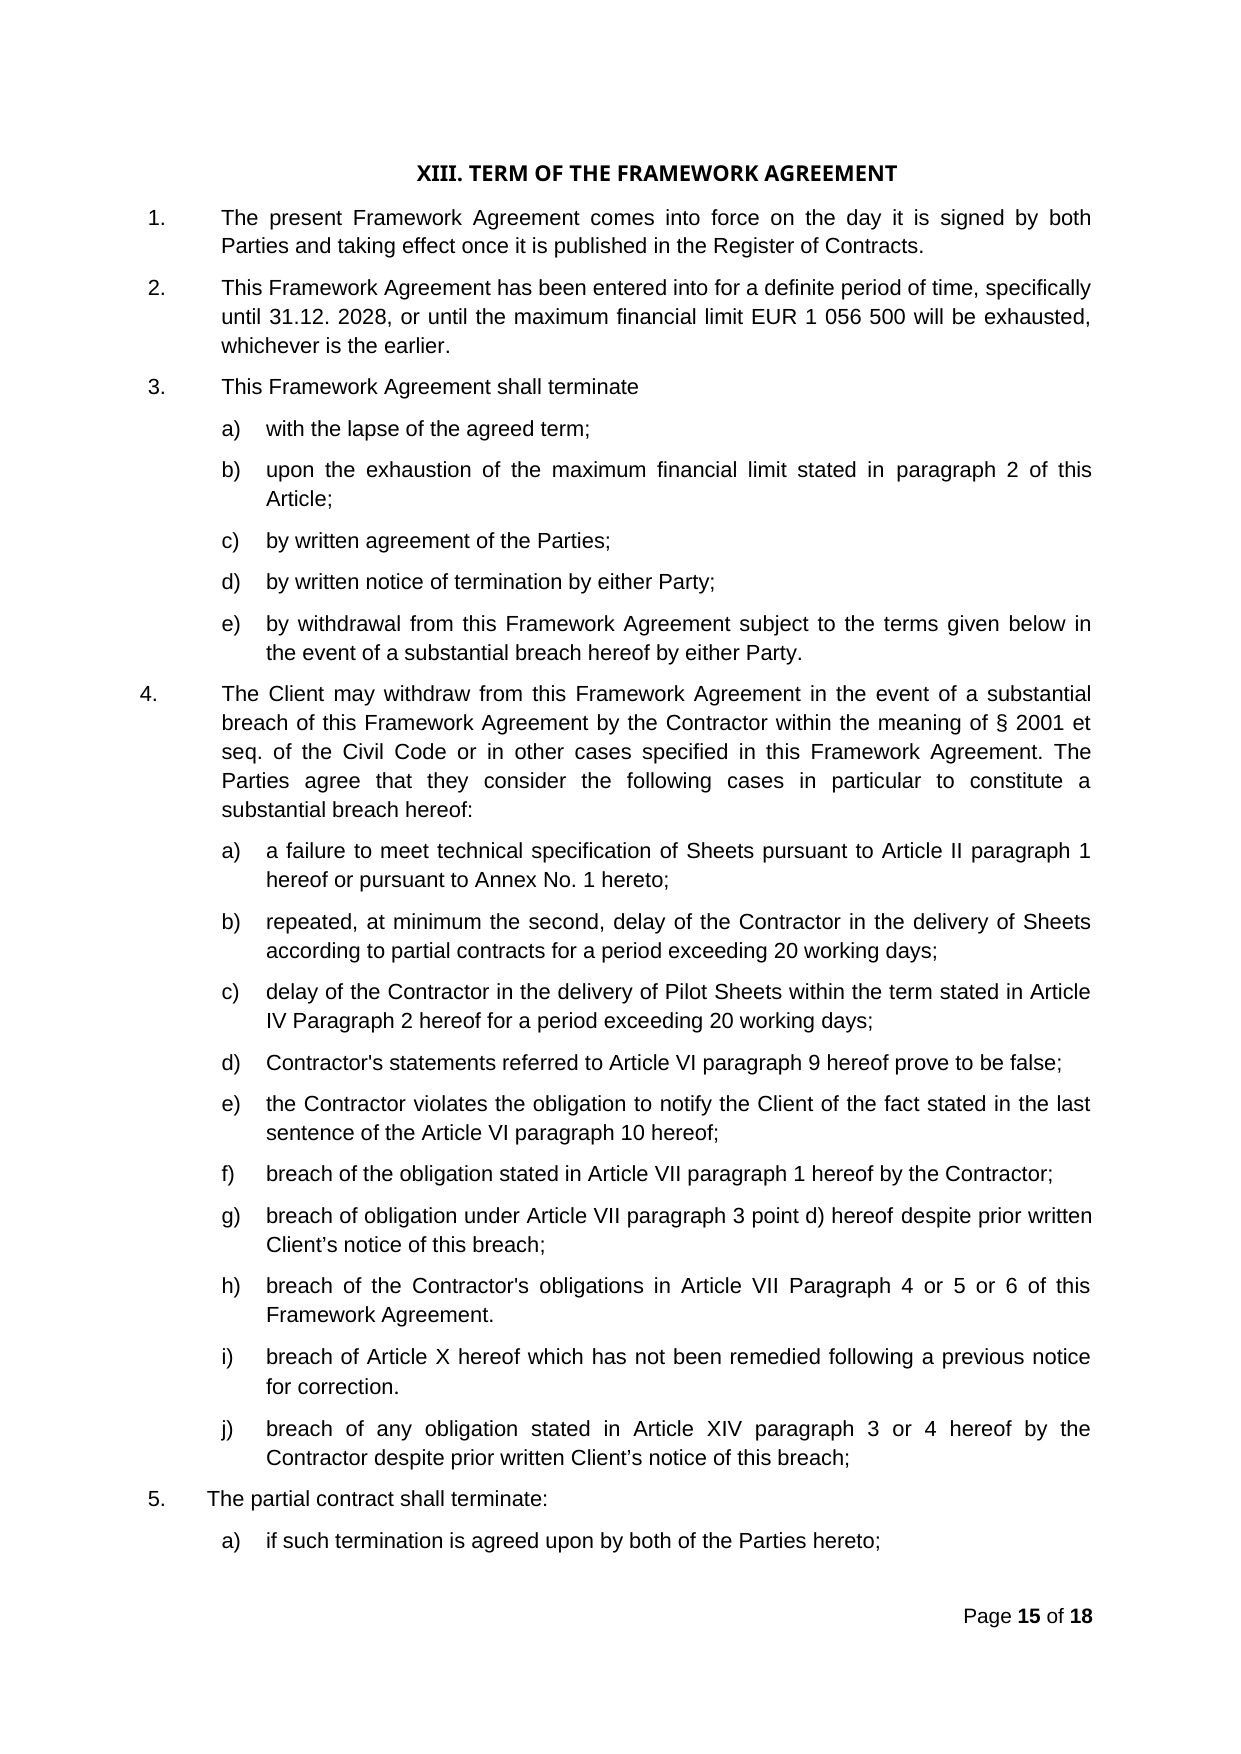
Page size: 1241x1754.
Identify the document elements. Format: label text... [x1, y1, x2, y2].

list The Client may withdraw from this Framework Agreement in the event of a substantial breach of this Framework Agreement by the Contractor within the meaning of § 2001 et seq. of the Civil Code or in other cases specified in this Framework Agreement. The Parties agree that they consider the following cases in particular to constitute a substantial breach hereof: [139, 681, 1093, 822]
list with the lapse of the agreed term; [221, 416, 1093, 441]
list upon the exhaustion of the maximum financial limit stated in paragraph 2 of this Article; [221, 457, 1093, 511]
list breach of obligation under Article VII paragraph 3 point d) hereof despite prior written Client’s notice of this breach; [221, 1203, 1093, 1257]
list by written agreement of the Parties; [221, 528, 1093, 553]
list Contractor's statements referred to Article VI paragraph 9 hereof prove to be false; [221, 1049, 1093, 1075]
list the Contractor violates the obligation to notify the Client of the fact stated in the last sentence of the Article VI paragraph 10 hereof; [221, 1091, 1093, 1145]
list This Framework Agreement shall terminate [148, 374, 1093, 399]
list This Framework Agreement has been entered into for a definite period of time, specifically until 31.12. 2028, or until the maximum financial limit EUR 1 056 500 will be exhausted, whichever is the earlier. [148, 275, 1093, 358]
text XIII. TERM OF THE FRAMEWORK AGREEMENT [221, 158, 1093, 188]
list breach of the obligation stated in Article VII paragraph 1 hereof by the Contractor; [221, 1161, 1093, 1187]
list a failure to meet technical specification of Sheets pursuant to Article II paragraph 1 hereof or pursuant to Annex No. 1 hereto; [221, 838, 1093, 892]
list by written notice of termination by either Party; [221, 569, 1093, 594]
list delay of the Contractor in the delivery of Pilot Sheets within the term stated in Article IV Paragraph 2 hereof for a period exceeding 20 working days; [221, 979, 1093, 1033]
list repeated, at minimum the second, delay of the Contractor in the delivery of Sheets according to partial contracts for a period exceeding 20 working days; [221, 909, 1093, 963]
list if such termination is agreed upon by both of the Parties hereto; [221, 1528, 1093, 1553]
list by withdrawal from this Framework Agreement subject to the terms given below in the event of a substantial breach hereof by either Party. [221, 611, 1093, 665]
list The present Framework Agreement comes into force on the day it is signed by both Parties and taking effect once it is published in the Register of Contracts. [148, 204, 1093, 259]
list breach of any obligation stated in Article XIV paragraph 3 or 4 hereof by the Contractor despite prior written Client’s notice of this breach; [221, 1416, 1093, 1470]
list breach of Article X hereof which has not been remedied following a previous notice for correction. [221, 1344, 1093, 1399]
list breach of the Contractor's obligations in Article VII Paragraph 4 or 5 or 6 of this Framework Agreement. [221, 1273, 1093, 1327]
list The partial contract shall terminate: [148, 1486, 1093, 1512]
